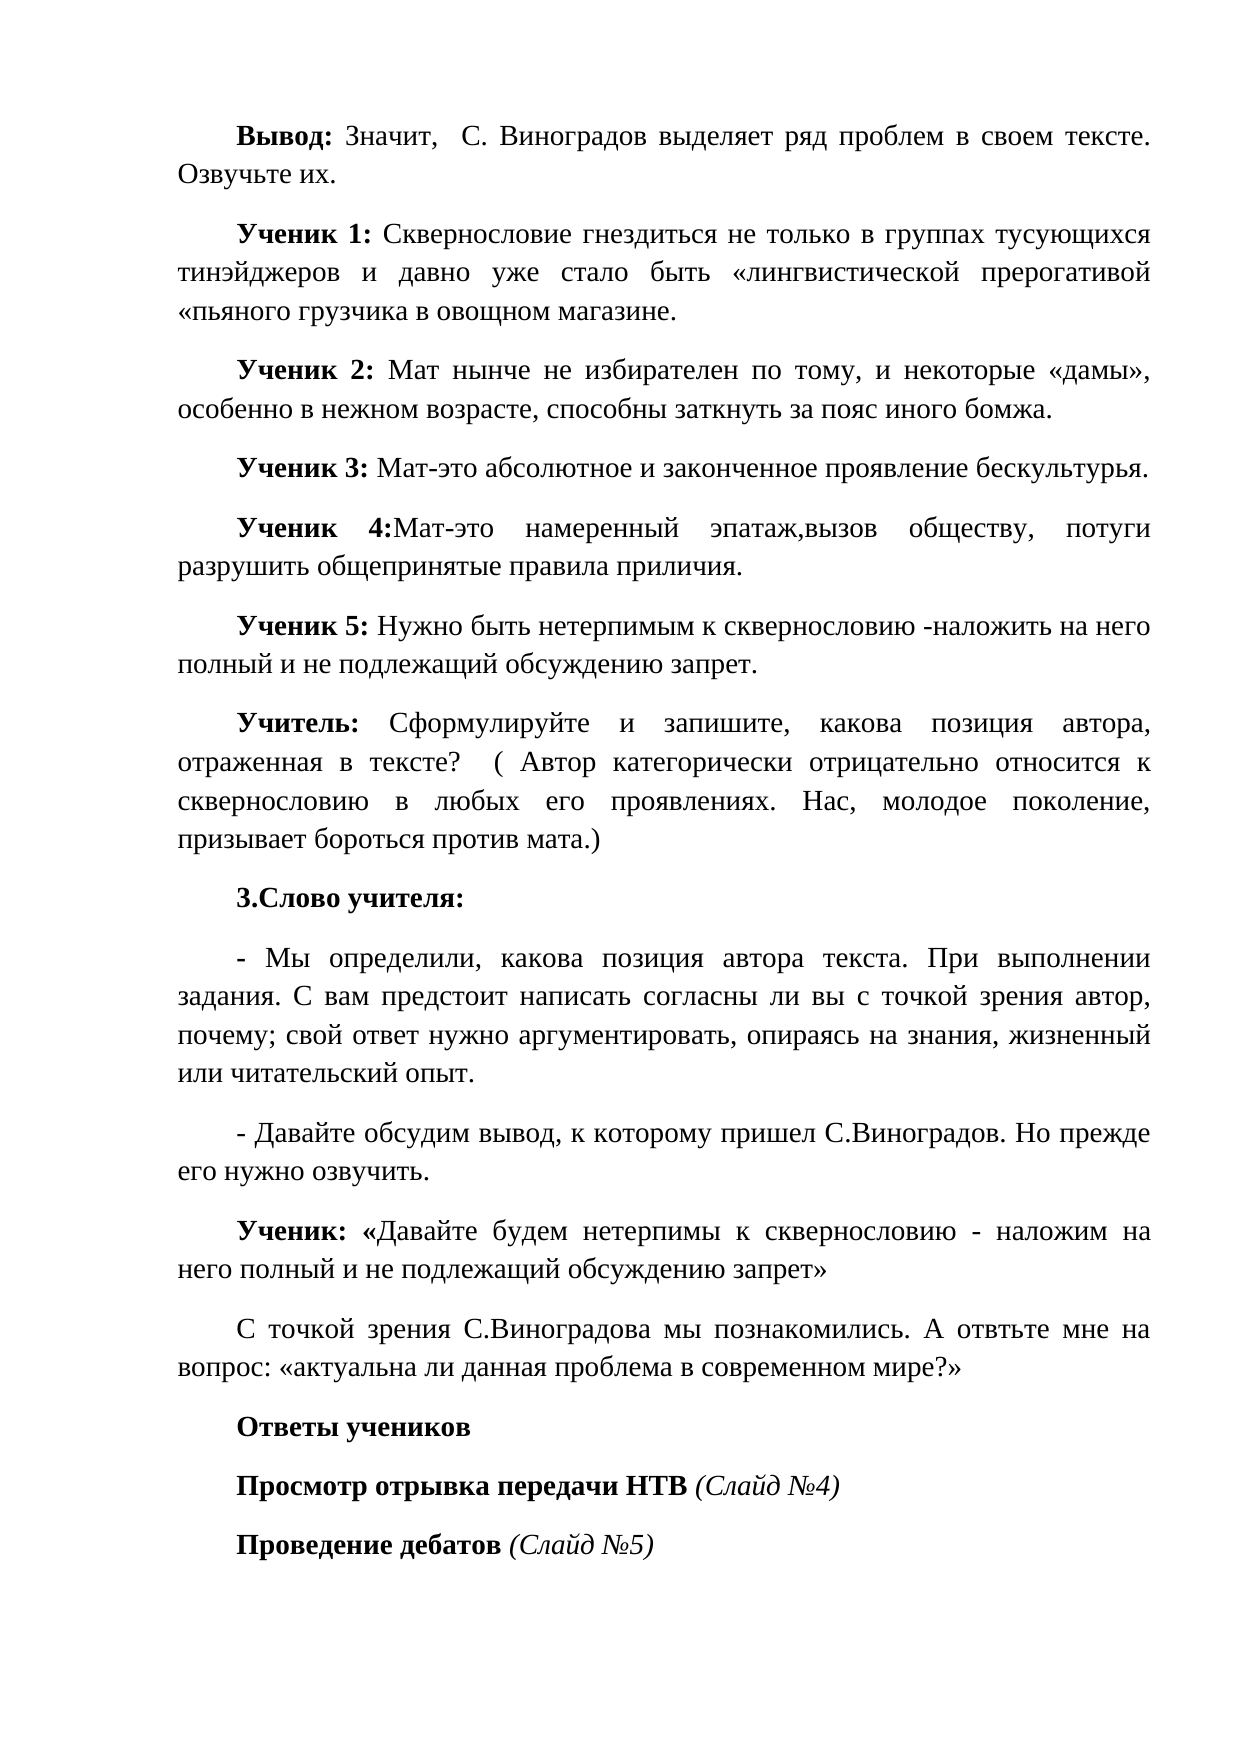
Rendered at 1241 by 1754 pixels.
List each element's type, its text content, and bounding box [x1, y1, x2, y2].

text Ученик 4:Мат-это намеренный эпатаж,вызов обществу, потуги разрушить общепринятые правила приличия. [177, 510, 1152, 582]
text Ответы учеников [177, 1409, 1152, 1442]
text Ученик 3: Мат-это абсолютное и законченное проявление бескультурья. [177, 450, 1152, 484]
text Ученик: «Давайте будем нетерпимы к сквернословию - наложим на него полный и не подлежащий обсуждению запрет» [177, 1213, 1152, 1285]
text Учитель: Сформулируйте и запишите, какова позиция автора, отраженная в тексте? ( Автор категорически отрицательно относится к сквернословию в любых его проявлениях. Нас, молодое поколение, призывает бороться против мата.) [177, 706, 1152, 855]
text С точкой зрения С.Виноградова мы познакомились. А отвтьте мне на вопрос: «актуальна ли данная проблема в современном мире?» [177, 1311, 1152, 1383]
text Ученик 5: Нужно быть нетерпимым к сквернословию -наложить на него полный и не подлежащий обсуждению запрет. [177, 608, 1152, 680]
text Проведение дебатов (Слайд №5) [177, 1527, 1152, 1561]
text Вывод: Значит, С. Виноградов выделяет ряд проблем в своем тексте. Озвучьте их. [177, 118, 1152, 190]
text - Давайте обсудим вывод, к которому пришел С.Виноградов. Но прежде его нужно озвучить. [177, 1115, 1152, 1187]
text Просмотр отрывка передачи НТВ (Слайд №4) [177, 1468, 1152, 1502]
text Ученик 1: Сквернословие гнездиться не только в группах тусующихся тинэйджеров и давно уже стало быть «лингвистической прерогативой «пьяного грузчика в овощном магазине. [177, 216, 1152, 327]
text Ученик 2: Мат нынче не избирателен по тому, и некоторые «дамы», особенно в нежном возрасте, способны заткнуть за пояс иного бомжа. [177, 352, 1152, 424]
text - Мы определили, какова позиция автора текста. При выполнении задания. С вам предстоит написать согласны ли вы с точкой зрения автор, почему; свой ответ нужно аргументировать, опираясь на знания, жизненный или читательский опыт. [177, 940, 1152, 1089]
text 3.Слово учителя: [177, 881, 1152, 914]
